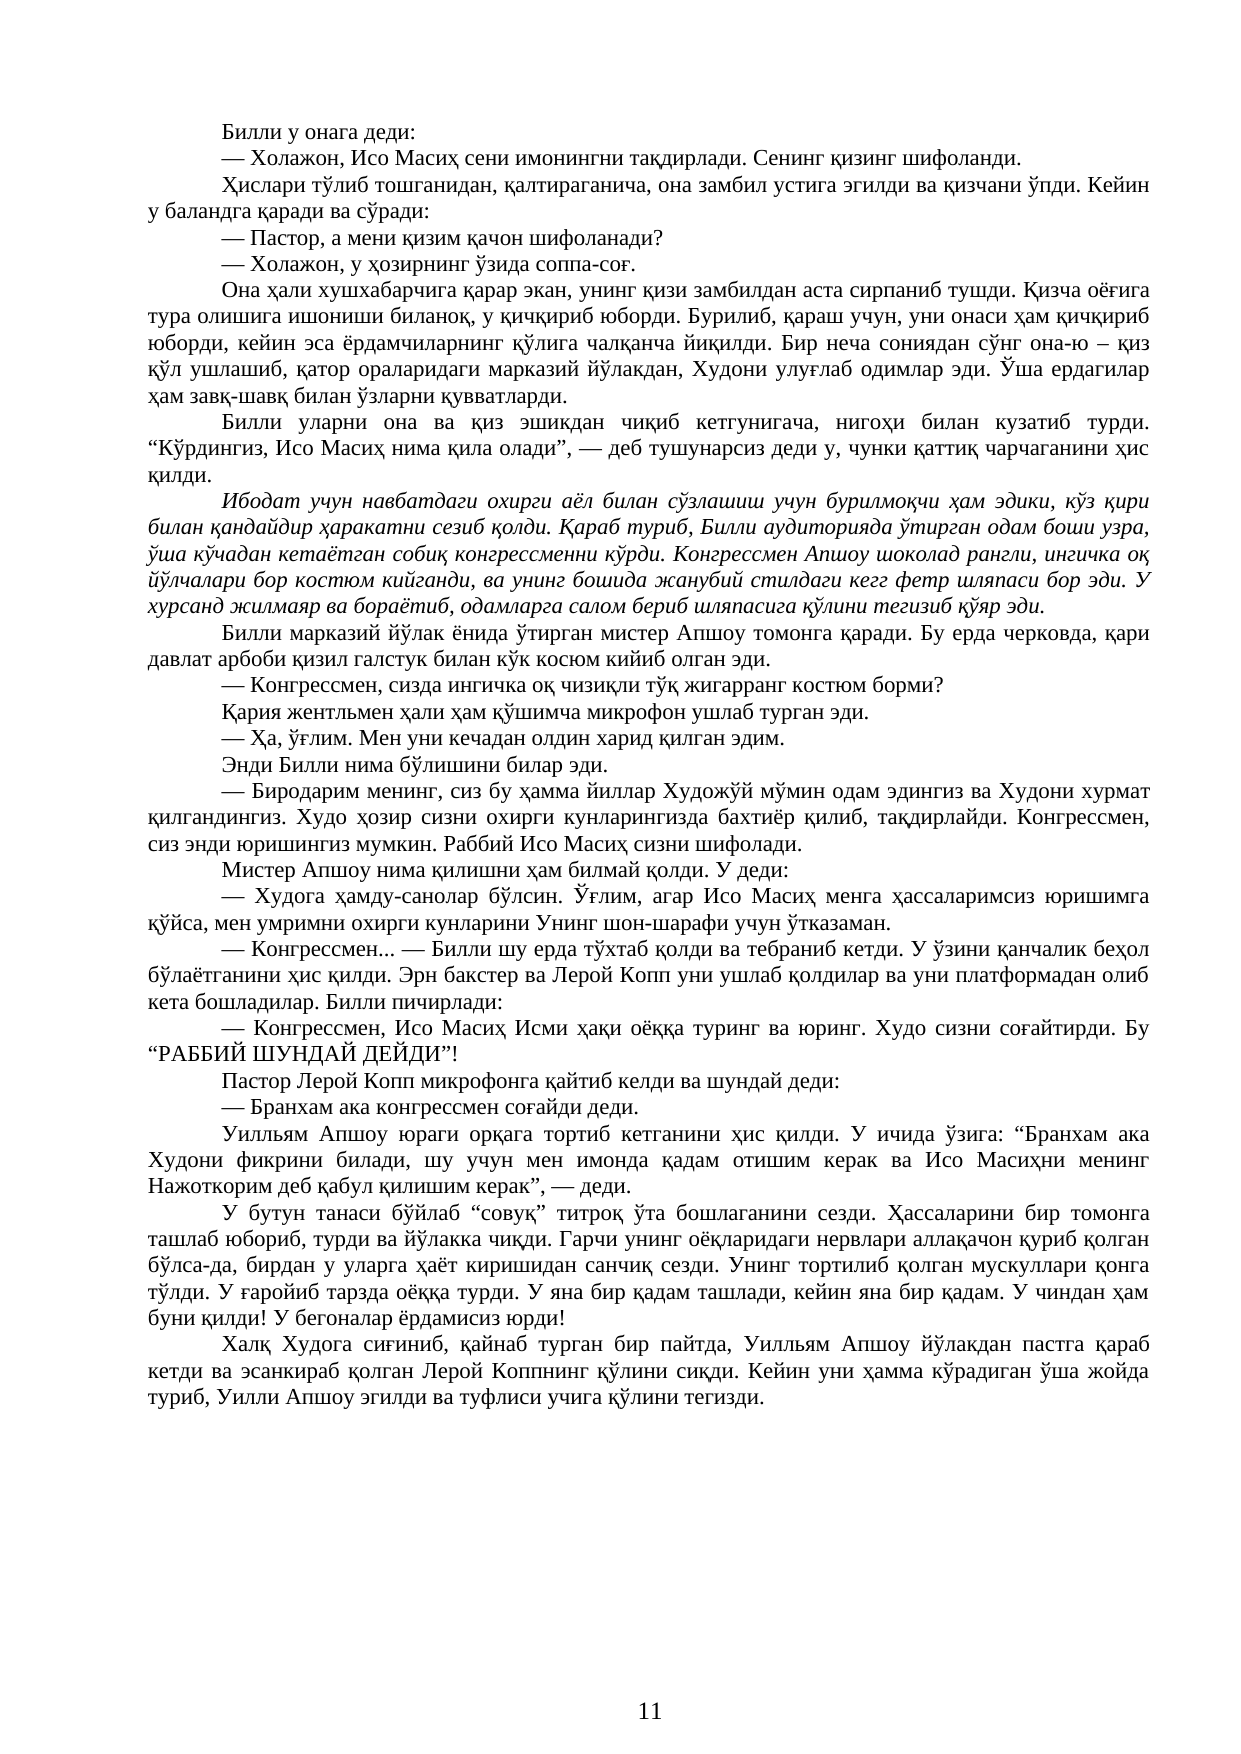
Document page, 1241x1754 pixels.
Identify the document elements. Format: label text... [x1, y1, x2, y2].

text Энди Билли нима бўлишини билар эди. [148, 751, 1152, 777]
text — Конгрессмен... — Билли шу ерда тўхтаб қолди ва тебраниб кетди. У ўзини қанчалик беҳол бўлаётганини ҳис қилди. Эрн бакстер ва Лерой Копп уни ушлаб қолдилар ва уни платформадан олиб кета бошладилар. Билли пичирлади: [148, 935, 1152, 1014]
text Пастор Лерой Копп микрофонга қайтиб келди ва шундай деди: [148, 1067, 1152, 1093]
text Билли марказий йўлак ёнида ўтирган мистер Апшоу томонга қаради. Бу ерда черковда, қари давлат арбоби қизил галстук билан кўк косюм кийиб олган эди. [148, 619, 1152, 672]
text Уилльям Апшоу юраги орқага тортиб кетганини ҳис қилди. У ичида ўзига: “Бранхам ака Худони фикрини билади, шу учун мен имонда қадам отишим керак ва Исо Масиҳни менинг Нажоткорим деб қабул қилишим керак”, — деди. [148, 1119, 1152, 1199]
text Она ҳали хушхабарчига қарар экан, унинг қизи замбилдан аста сирпаниб тушди. Қизча оёғига тура олишига ишониши биланоқ, у қичқириб юборди. Бурилиб, қараш учун, уни онаси ҳам қичқириб юборди, кейин эса ёрдамчиларнинг қўлига чалқанча йиқилди. Бир неча сониядан сўнг она-ю – қиз қўл ушлашиб, қатор ораларидаги марказий йўлакдан, Худони улуғлаб одимлар эди. Ўша ердагилар ҳам завқ-шавқ билан ўзларни қувватларди. [148, 276, 1152, 408]
text Қария жентльмен ҳали ҳам қўшимча микрофон ушлаб турган эди. [148, 698, 1152, 724]
text — Худога ҳамду-санолар бўлсин. Ўғлим, агар Исо Масиҳ менга ҳассаларимсиз юришимга қўйса, мен умримни охирги кунларини Унинг шон-шарафи учун ўтказаман. [148, 882, 1152, 935]
text — Холажон, у ҳозирнинг ўзида соппа-соғ. [148, 250, 1152, 276]
text У бутун танаси бўйлаб “совуқ” титроқ ўта бошлаганини сезди. Ҳассаларини бир томонга ташлаб юбориб, турди ва йўлакка чиқди. Гарчи унинг оёқларидаги нервлари аллақачон қуриб қолган бўлса-да, бирдан у уларга ҳаёт киришидан санчиқ сезди. Унинг тортилиб қолган мускуллари қонга тўлди. У ғаройиб тарзда оёққа турди. У яна бир қадам ташлади, кейин яна бир қадам. У чиндан ҳам буни қилди! У бегоналар ёрдамисиз юрди! [148, 1199, 1152, 1330]
text Мистер Апшоу нима қилишни ҳам билмай қолди. У деди: [148, 856, 1152, 882]
text Ибодат учун навбатдаги охирги аёл билан сўзлашиш учун бурилмоқчи ҳам эдики, кўз қири билан қандайдир ҳаракатни сезиб қолди. Қараб туриб, Билли аудиторияда ўтирган одам боши узра, ўша кўчадан кетаётган собиқ конгрессменни кўрди. Конгрессмен Апшоу шоколад рангли, ингичка оқ йўлчалари бор костюм кийганди, ва унинг бошида жанубий стилдаги кегг фетр шляпаси бор эди. У хурсанд жилмаяр ва бораётиб, одамларга салом бериб шляпасига қўлини тегизиб қўяр эди. [148, 487, 1152, 619]
text Билли уларни она ва қиз эшикдан чиқиб кетгунигача, нигоҳи билан кузатиб турди. “Кўрдингиз, Исо Масиҳ нима қила олади”, — деб тушунарсиз деди у, чунки қаттиқ чарчаганини ҳис қилди. [148, 408, 1152, 487]
text — Бранхам ака конгрессмен соғайди деди. [148, 1093, 1152, 1119]
text — Биродарим менинг, сиз бу ҳамма йиллар Художўй мўмин одам эдингиз ва Худони хурмат қилгандингиз. Худо ҳозир сизни охирги кунларингизда бахтиёр қилиб, тақдирлайди. Конгрессмен, сиз энди юришингиз мумкин. Раббий Исо Масиҳ сизни шифолади. [148, 777, 1152, 856]
text Ҳислари тўлиб тошганидан, қалтираганича, она замбил устига эгилди ва қизчани ўпди. Кейин у баландга қаради ва сўради: [148, 171, 1152, 223]
text — Холажон, Исо Масиҳ сени имонингни тақдирлади. Сенинг қизинг шифоланди. [148, 144, 1152, 171]
text — Пастор, а мени қизим қачон шифоланади? [148, 223, 1152, 250]
text Билли у онага деди: [148, 118, 1152, 144]
text Халқ Худога сиғиниб, қайнаб турган бир пайтда, Уилльям Апшоу йўлакдан пастга қараб кетди ва эсанкираб қолган Лерой Коппнинг қўлини сиқди. Кейин уни ҳамма кўрадиган ўша жойда туриб, Уилли Апшоу эгилди ва туфлиси учига қўлини тегизди. [148, 1330, 1152, 1409]
text — Конгрессмен, Исо Масиҳ Исми ҳақи оёққа туринг ва юринг. Худо сизни соғайтирди. Бу “РАББИЙ ШУНДАЙ ДЕЙДИ”! [148, 1014, 1152, 1067]
text — Конгрессмен, сизда ингичка оқ чизиқли тўқ жигарранг костюм борми? [148, 672, 1152, 698]
text — Ҳа, ўғлим. Мен уни кечадан олдин харид қилган эдим. [148, 724, 1152, 751]
